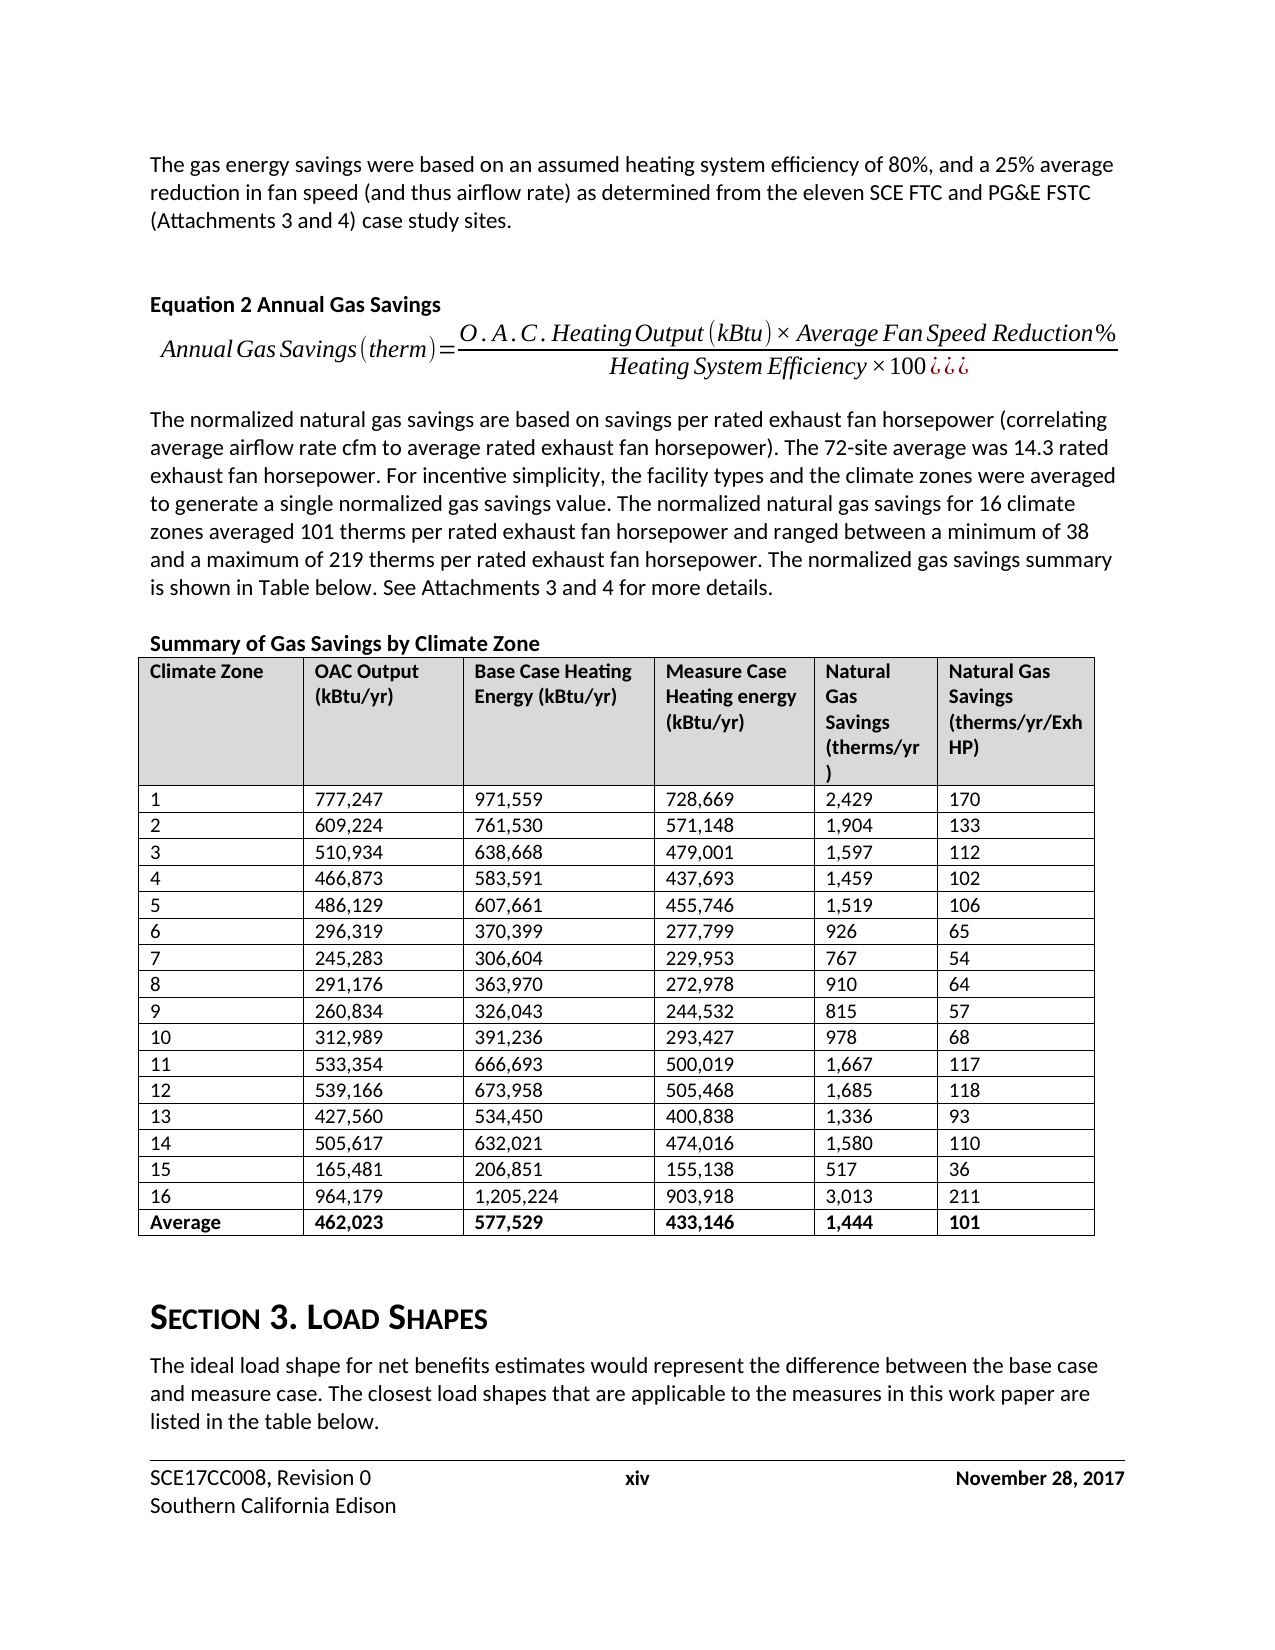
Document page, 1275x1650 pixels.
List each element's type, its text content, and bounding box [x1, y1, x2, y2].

table_cell 437,693 [655, 866, 814, 891]
table_cell 638,668 [464, 839, 654, 864]
table_cell 117 [938, 1051, 1094, 1076]
table_cell 363,970 [464, 971, 654, 997]
table_cell 971,559 [464, 786, 654, 812]
table_cell 64 [938, 971, 1094, 997]
table_cell 4 [139, 866, 303, 891]
table_cell 517 [815, 1157, 937, 1182]
table_cell 68 [938, 1024, 1094, 1050]
table_cell 455,746 [655, 892, 814, 917]
text Summary of Gas Savings by Climate Zone [150, 629, 1125, 657]
table_cell 293,427 [655, 1024, 814, 1050]
table_cell 54 [938, 945, 1094, 970]
table_cell 777,247 [304, 786, 463, 812]
table_cell 7 [139, 945, 303, 970]
table_cell 577,529 [464, 1210, 654, 1235]
table_cell 312,989 [304, 1024, 463, 1050]
table_cell 583,591 [464, 866, 654, 891]
table_cell 306,604 [464, 945, 654, 970]
table_cell 244,532 [655, 998, 814, 1023]
table_cell 57 [938, 998, 1094, 1023]
table_header Measure Case Heating energy (kBtu/yr) [655, 658, 814, 785]
table_cell 15 [139, 1157, 303, 1182]
table_cell 102 [938, 866, 1094, 891]
table_cell 505,468 [655, 1077, 814, 1103]
table_cell 118 [938, 1077, 1094, 1103]
table_cell 1,444 [815, 1210, 937, 1235]
table_cell 1,667 [815, 1051, 937, 1076]
table_cell 260,834 [304, 998, 463, 1023]
table_cell 291,176 [304, 971, 463, 997]
table_cell 964,179 [304, 1183, 463, 1208]
table_cell 728,669 [655, 786, 814, 812]
table_cell 133 [938, 813, 1094, 838]
text The gas energy savings were based on an assumed heating system efficiency of 80%, and a 25% average reduction in fan speed (and thus airflow rate) as determined from the eleven SCE FTC and PG&E FSTC (Attachments 3 and 4) case study sites. [150, 150, 1125, 234]
table_cell 93 [938, 1104, 1094, 1129]
table_header Base Case Heating Energy (kBtu/yr) [464, 658, 654, 785]
table_cell 36 [938, 1157, 1094, 1182]
table_cell 6 [139, 919, 303, 944]
subtitle Section 3. Load Shapes [150, 1293, 1125, 1339]
table_cell 1,904 [815, 813, 937, 838]
table_cell 10 [139, 1024, 303, 1050]
text The ideal load shape for net benefits estimates would represent the difference between the base case and measure case. The closest load shapes that are applicable to the measures in this work paper are listed in the table below. [150, 1351, 1125, 1436]
table_header Natural Gas Savings (therms/yr) [815, 658, 937, 785]
table_cell 1,336 [815, 1104, 937, 1129]
table_cell 65 [938, 919, 1094, 944]
table_cell 666,693 [464, 1051, 654, 1076]
table_cell 534,450 [464, 1104, 654, 1129]
table_cell 112 [938, 839, 1094, 864]
table_cell 1,580 [815, 1130, 937, 1156]
table_cell 326,043 [464, 998, 654, 1023]
table_cell 673,958 [464, 1077, 654, 1103]
table_header Climate Zone [139, 658, 303, 785]
table_cell 978 [815, 1024, 937, 1050]
table_cell 106 [938, 892, 1094, 917]
table_cell 462,023 [304, 1210, 463, 1235]
table_cell 170 [938, 786, 1094, 812]
table_cell 474,016 [655, 1130, 814, 1156]
table_cell 479,001 [655, 839, 814, 864]
table_cell 433,146 [655, 1210, 814, 1235]
table_cell 571,148 [655, 813, 814, 838]
table_cell 1,597 [815, 839, 937, 864]
table_cell 903,918 [655, 1183, 814, 1208]
table_cell 815 [815, 998, 937, 1023]
table_cell 510,934 [304, 839, 463, 864]
table_cell 14 [139, 1130, 303, 1156]
table_cell 400,838 [655, 1104, 814, 1129]
table_header OAC Output (kBtu/yr) [304, 658, 463, 785]
table_cell 1,519 [815, 892, 937, 917]
table_cell 296,319 [304, 919, 463, 944]
text The normalized natural gas savings are based on savings per rated exhaust fan horsepower (correlating average airflow rate cfm to average rated exhaust fan horsepower). The 72-site average was 14.3 rated exhaust fan horsepower. For incentive simplicity, the facility types and the climate zones were averaged to generate a single normalized gas savings value. The normalized natural gas savings for 16 climate zones averaged 101 therms per rated exhaust fan horsepower and ranged between a minimum of 38 and a maximum of 219 therms per rated exhaust fan horsepower. The normalized gas savings summary is shown in Table below. See Attachments 3 and 4 for more details. [150, 405, 1125, 601]
table_cell 632,021 [464, 1130, 654, 1156]
table_cell 2,429 [815, 786, 937, 812]
text Equation 2 Annual Gas Savings [150, 290, 1125, 318]
table_cell 272,978 [655, 971, 814, 997]
table_cell 427,560 [304, 1104, 463, 1129]
table_cell 500,019 [655, 1051, 814, 1076]
table_cell 486,129 [304, 892, 463, 917]
table_cell 277,799 [655, 919, 814, 944]
table_cell 5 [139, 892, 303, 917]
table_cell 505,617 [304, 1130, 463, 1156]
table_cell 466,873 [304, 866, 463, 891]
table_cell 761,530 [464, 813, 654, 838]
table_cell 9 [139, 998, 303, 1023]
table_cell 16 [139, 1183, 303, 1208]
table_cell 1 [139, 786, 303, 812]
table_cell 1,205,224 [464, 1183, 654, 1208]
table_cell 165,481 [304, 1157, 463, 1182]
table_cell 370,399 [464, 919, 654, 944]
table_cell 11 [139, 1051, 303, 1076]
table_cell 3 [139, 839, 303, 864]
table_cell 110 [938, 1130, 1094, 1156]
table_cell 101 [938, 1210, 1094, 1235]
table_cell 539,166 [304, 1077, 463, 1103]
table_header Natural Gas Savings (therms/yr/Exh HP) [938, 658, 1094, 785]
table_cell 8 [139, 971, 303, 997]
table_cell 3,013 [815, 1183, 937, 1208]
table_cell 533,354 [304, 1051, 463, 1076]
table_cell Average [139, 1210, 303, 1235]
table_cell 245,283 [304, 945, 463, 970]
table_cell 1,685 [815, 1077, 937, 1103]
table_cell 391,236 [464, 1024, 654, 1050]
table_cell 13 [139, 1104, 303, 1129]
table_cell 206,851 [464, 1157, 654, 1182]
table_cell 12 [139, 1077, 303, 1103]
table_cell 767 [815, 945, 937, 970]
table_cell 910 [815, 971, 937, 997]
table_cell 1,459 [815, 866, 937, 891]
table_cell 155,138 [655, 1157, 814, 1182]
table_cell 211 [938, 1183, 1094, 1208]
table_cell 2 [139, 813, 303, 838]
table_cell 926 [815, 919, 937, 944]
table_cell 609,224 [304, 813, 463, 838]
table_cell 229,953 [655, 945, 814, 970]
table_cell 607,661 [464, 892, 654, 917]
